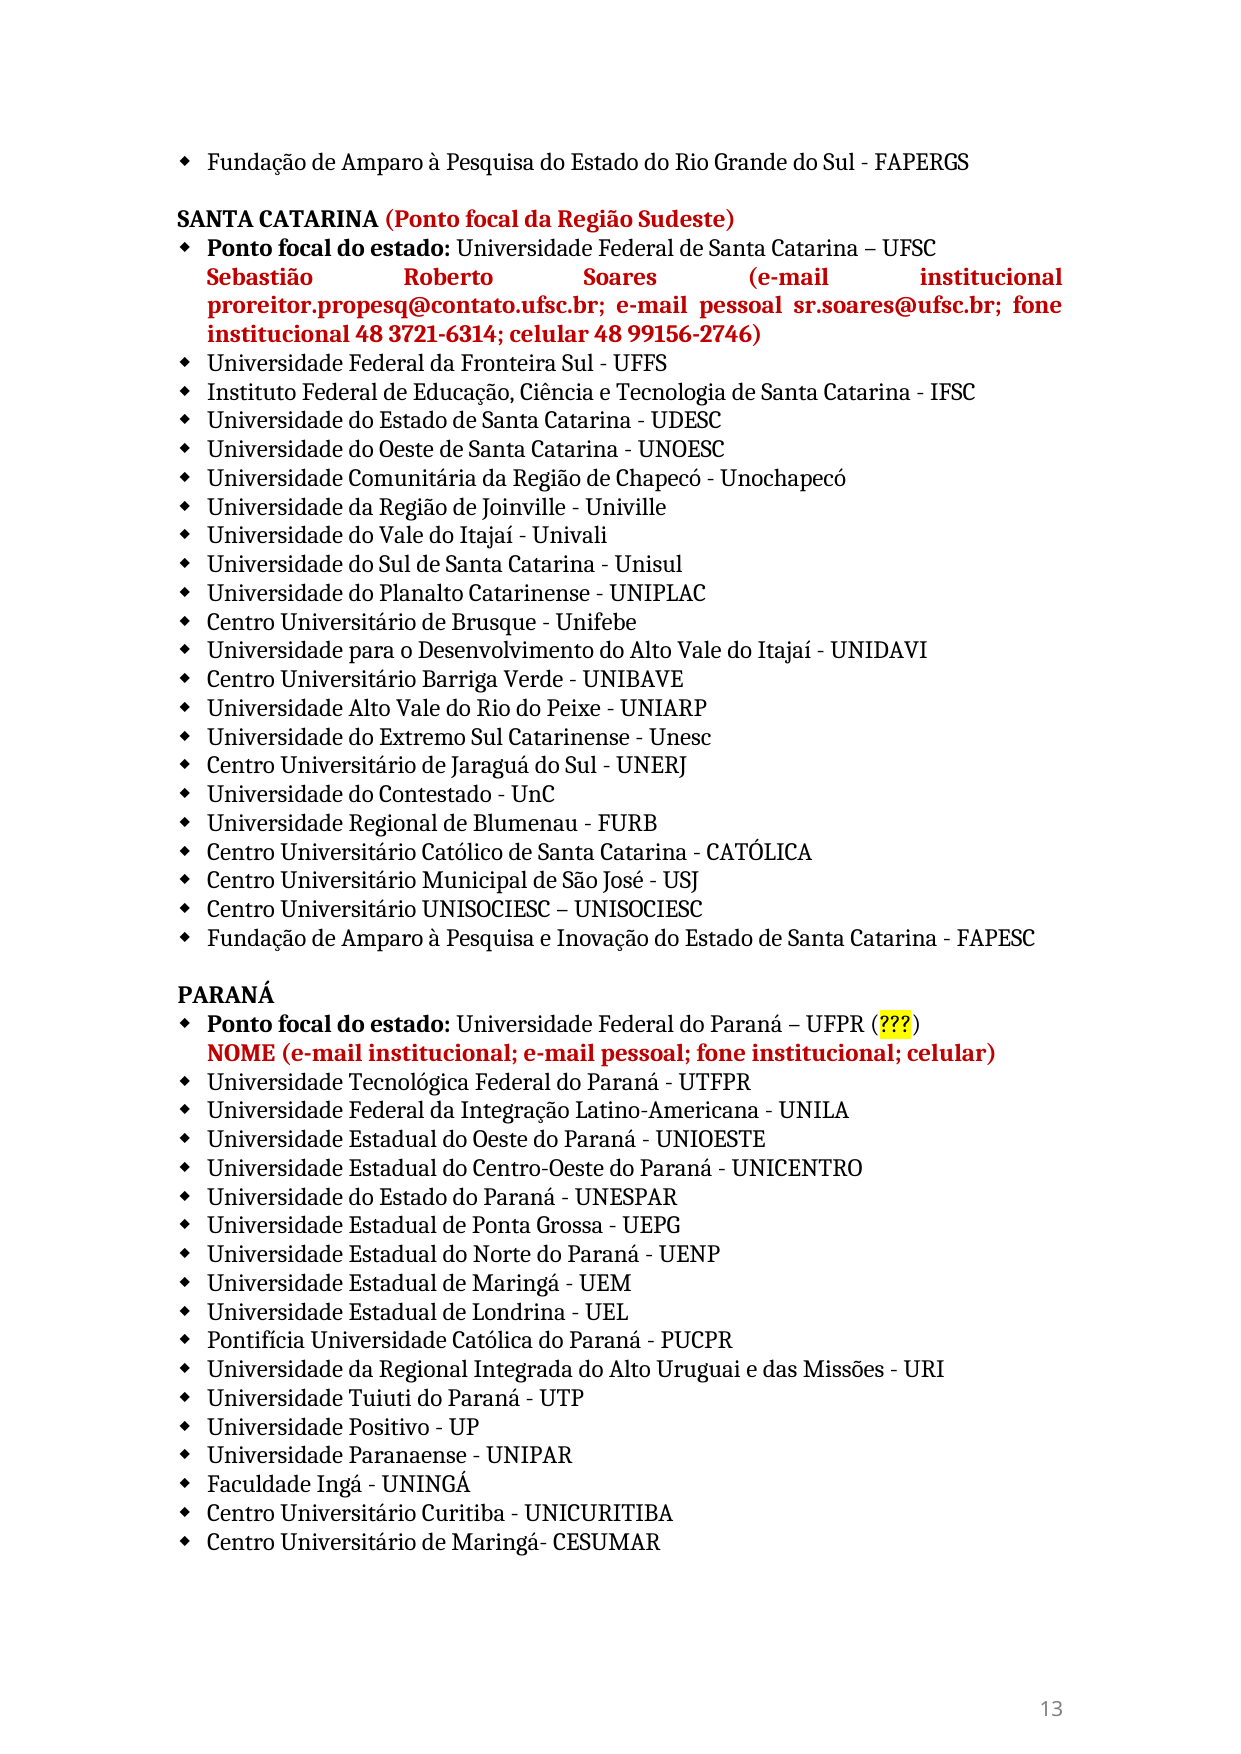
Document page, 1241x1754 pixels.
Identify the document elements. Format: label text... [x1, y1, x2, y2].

list Universidade do Extremo Sul Catarinense - Unesc [177, 723, 1063, 751]
list Centro Universitário Católico de Santa Catarina - CATÓLICA [177, 838, 1063, 866]
list Universidade do Sul de Santa Catarina - Unisul [177, 550, 1063, 579]
list Universidade Regional de Blumenau - FURB [177, 809, 1063, 838]
list Fundação de Amparo à Pesquisa e Inovação do Estado de Santa Catarina - FAPESC [177, 924, 1063, 953]
text PARANÁ [177, 981, 1063, 1010]
list Universidade Federal da Fronteira Sul - UFFS [177, 349, 1063, 378]
list Centro Universitário Barriga Verde - UNIBAVE [177, 665, 1063, 694]
list Universidade do Estado de Santa Catarina - UDESC [177, 406, 1063, 435]
list Universidade Estadual do Norte do Paraná - UENP [177, 1240, 1063, 1269]
list NOME (e-mail institucional; e-mail pessoal; fone institucional; celular) [207, 1039, 1063, 1068]
list Universidade do Oeste de Santa Catarina - UNOESC [177, 435, 1063, 464]
list Centro Universitário Municipal de São José - USJ [177, 866, 1063, 895]
list Universidade do Planalto Catarinense - UNIPLAC [177, 579, 1063, 608]
list Centro Universitário de Maringá- CESUMAR [177, 1528, 1063, 1556]
list Universidade para o Desenvolvimento do Alto Vale do Itajaí - UNIDAVI [177, 636, 1063, 665]
list Faculdade Ingá - UNINGÁ [177, 1470, 1063, 1499]
list Ponto focal do estado: Universidade Federal do Paraná – UFPR (???) [911, 1010, 1063, 1039]
list Ponto focal do estado: Universidade Federal do Paraná – UFPR (???) [177, 1010, 880, 1039]
list Universidade Estadual de Londrina - UEL [177, 1298, 1063, 1326]
list Universidade da Região de Joinville - Univille [177, 493, 1063, 521]
list Universidade do Contestado - UnC [177, 780, 1063, 809]
list Centro Universitário de Brusque - Unifebe [177, 608, 1063, 636]
list Instituto Federal de Educação, Ciência e Tecnologia de Santa Catarina - IFSC [177, 378, 1063, 406]
list Universidade Tecnológica Federal do Paraná - UTFPR [177, 1068, 1063, 1096]
list Universidade Comunitária da Região de Chapecó - Unochapecó [177, 464, 1063, 493]
list Universidade Positivo - UP [177, 1413, 1063, 1441]
list Universidade Estadual do Oeste do Paraná - UNIOESTE [177, 1125, 1063, 1154]
list Universidade do Vale do Itajaí - Univali [177, 521, 1063, 550]
list Universidade Tuiuti do Paraná - UTP [177, 1384, 1063, 1413]
list Universidade da Regional Integrada do Alto Uruguai e das Missões - URI [177, 1355, 1063, 1384]
list Centro Universitário Curitiba - UNICURITIBA [177, 1499, 1063, 1528]
list Universidade do Estado do Paraná - UNESPAR [177, 1183, 1063, 1211]
list Universidade Estadual do Centro-Oeste do Paraná - UNICENTRO [177, 1154, 1063, 1183]
list Sebastião Roberto Soares (e-mail institucional proreitor.propesq@contato.ufsc.br; e-mail pessoal sr.soares@ufsc.br; fone institucional 48 3721-6314; celular 48 99156-2746) [207, 263, 1063, 349]
list Universidade Paranaense - UNIPAR [177, 1441, 1063, 1470]
list Centro Universitário de Jaraguá do Sul - UNERJ [177, 751, 1063, 780]
list Universidade Alto Vale do Rio do Peixe - UNIARP [177, 694, 1063, 723]
text SANTA CATARINA (Ponto focal da Região Sudeste) [177, 205, 1063, 234]
list Ponto focal do estado: Universidade Federal de Santa Catarina – UFSC [177, 234, 1063, 263]
list Universidade Federal da Integração Latino-Americana - UNILA [177, 1096, 1063, 1125]
list Pontifícia Universidade Católica do Paraná - PUCPR [177, 1326, 1063, 1355]
list Universidade Estadual de Ponta Grossa - UEPG [177, 1211, 1063, 1240]
list Centro Universitário UNISOCIESC – UNISOCIESC [177, 895, 1063, 924]
list Fundação de Amparo à Pesquisa do Estado do Rio Grande do Sul - FAPERGS [177, 148, 1063, 176]
list Universidade Estadual de Maringá - UEM [177, 1269, 1063, 1298]
